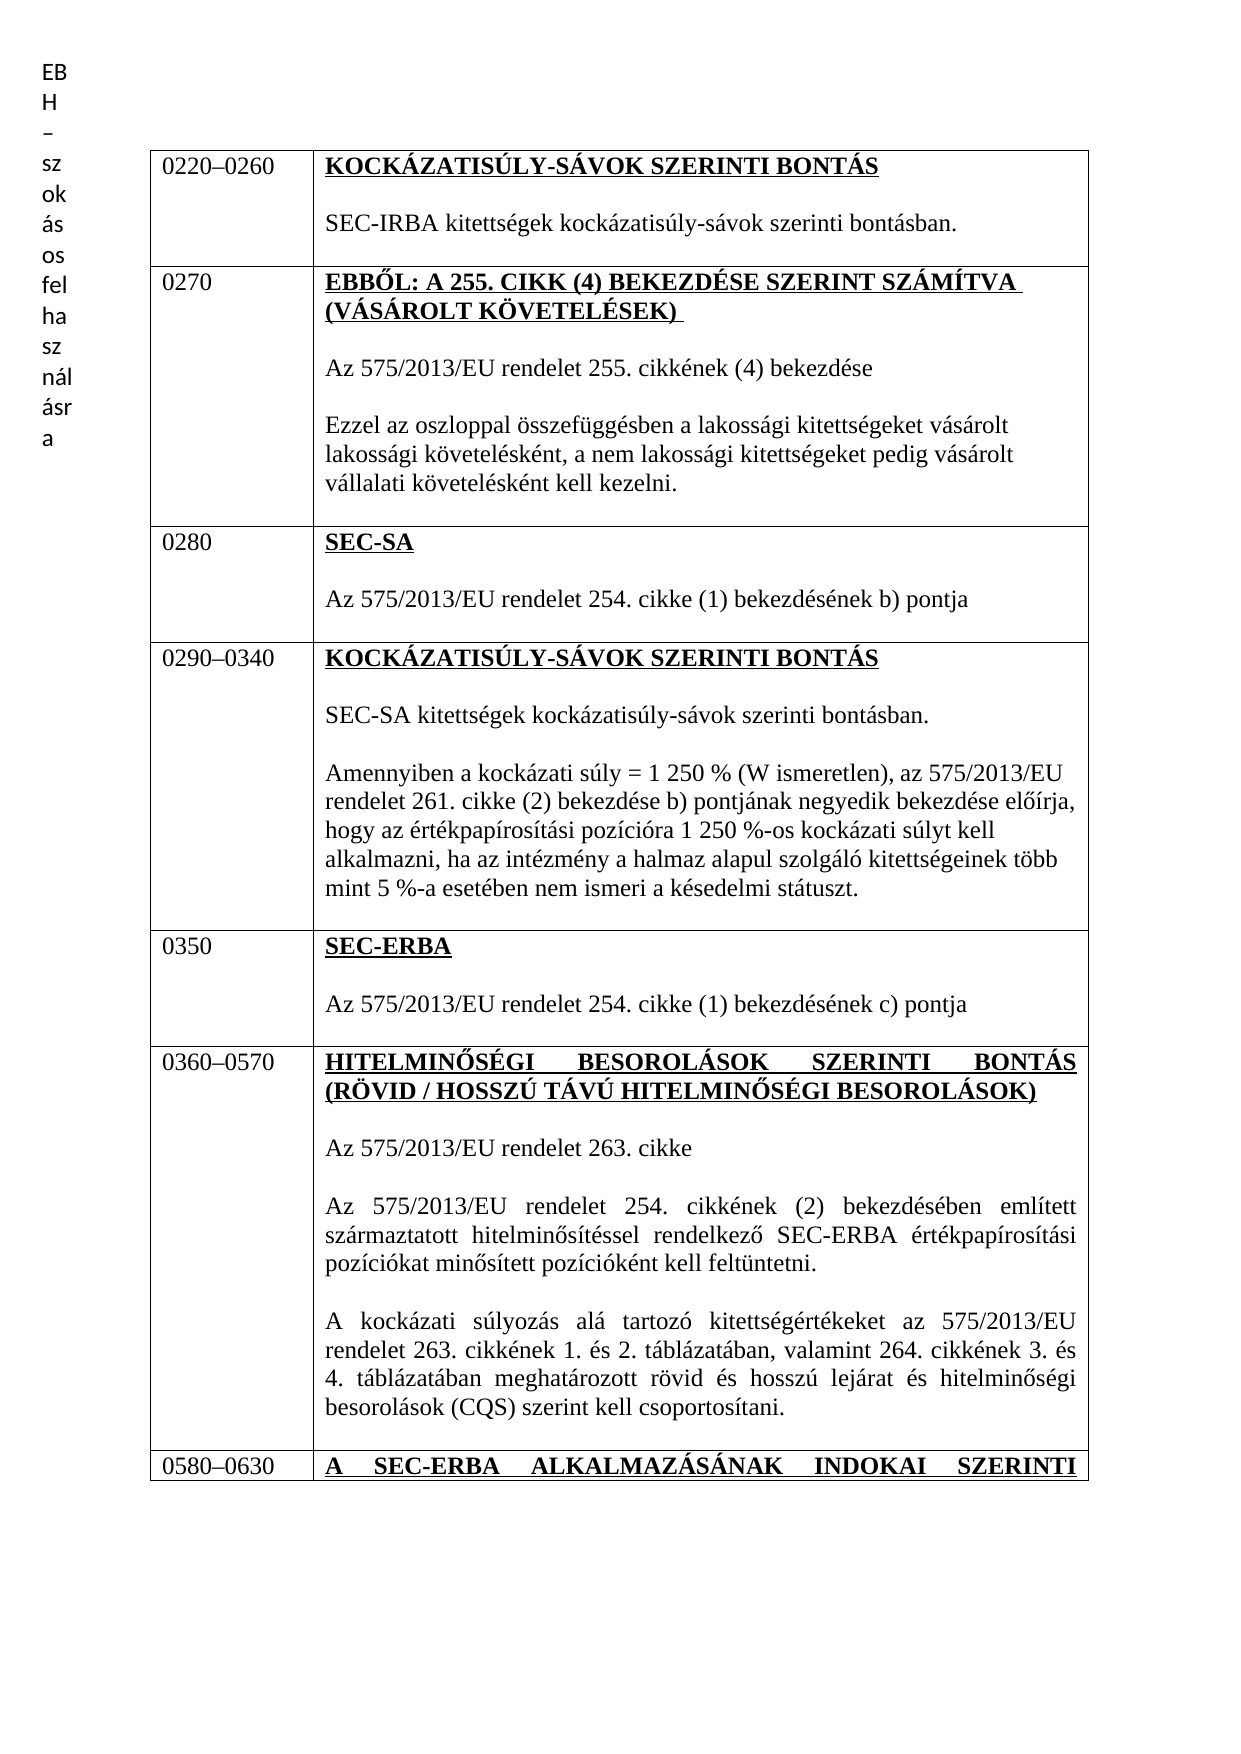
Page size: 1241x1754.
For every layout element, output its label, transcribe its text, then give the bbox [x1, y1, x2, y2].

table_cell 0580–0630 [151, 1451, 313, 1479]
table_cell SEC-ERBA Az 575/2013/EU rendelet 254. cikke (1) bekezdésének c) pontja [314, 931, 1088, 1046]
table_cell KOCKÁZATISÚLY-SÁVOK SZERINTI BONTÁS SEC-SA kitettségek kockázatisúly-sávok szerinti bontásban. Amennyiben a kockázati súly = 1 250 % (W ismeretlen), az 575/2013/EU rendelet 261. cikke (2) bekezdése b) pontjának negyedik bekezdése előírja, hogy az értékpapírosítási pozícióra 1 250 %-os kockázati súlyt kell alkalmazni, ha az intézmény a halmaz alapul szolgáló kitettségeinek több mint 5 %-a esetében nem ismeri a késedelmi státuszt. [314, 643, 1088, 930]
table_cell HITELMINŐSÉGI BESOROLÁSOK SZERINTI BONTÁS (RÖVID / HOSSZÚ TÁVÚ HITELMINŐSÉGI BESOROLÁSOK) Az 575/2013/EU rendelet 263. cikke Az 575/2013/EU rendelet 254. cikkének (2) bekezdésében említett származtatott hitelminősítéssel rendelkező SEC-ERBA értékpapírosítási pozíciókat minősített pozícióként kell feltüntetni. A kockázati súlyozás alá tartozó kitettségértékeket az 575/2013/EU rendelet 263. cikkének 1. és 2. táblázatában, valamint 264. cikkének 3. és 4. táblázatában meghatározott rövid és hosszú lejárat és hitelminőségi besorolások (CQS) szerint kell csoportosítani. [314, 1047, 1088, 1450]
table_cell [314, 1451, 1088, 1479]
table_cell 0360–0570 [151, 1047, 313, 1450]
table_cell SEC-SA Az 575/2013/EU rendelet 254. cikke (1) bekezdésének b) pontja [314, 527, 1088, 642]
table_cell 0350 [151, 931, 313, 1046]
table_cell 0290–0340 [151, 643, 313, 930]
table_cell 0270 [151, 267, 313, 526]
table_cell 0220–0260 [151, 151, 313, 266]
table_cell KOCKÁZATISÚLY-SÁVOK SZERINTI BONTÁS SEC-IRBA kitettségek kockázatisúly-sávok szerinti bontásban. [314, 151, 1088, 266]
table_cell EBBŐL: A 255. CIKK (4) BEKEZDÉSE SZERINT SZÁMÍTVA (VÁSÁROLT KÖVETELÉSEK) Az 575/2013/EU rendelet 255. cikkének (4) bekezdése Ezzel az oszloppal összefüggésben a lakossági kitettségeket vásárolt lakossági követelésként, a nem lakossági kitettségeket pedig vásárolt vállalati követelésként kell kezelni. [314, 267, 1088, 526]
table_cell 0280 [151, 527, 313, 642]
